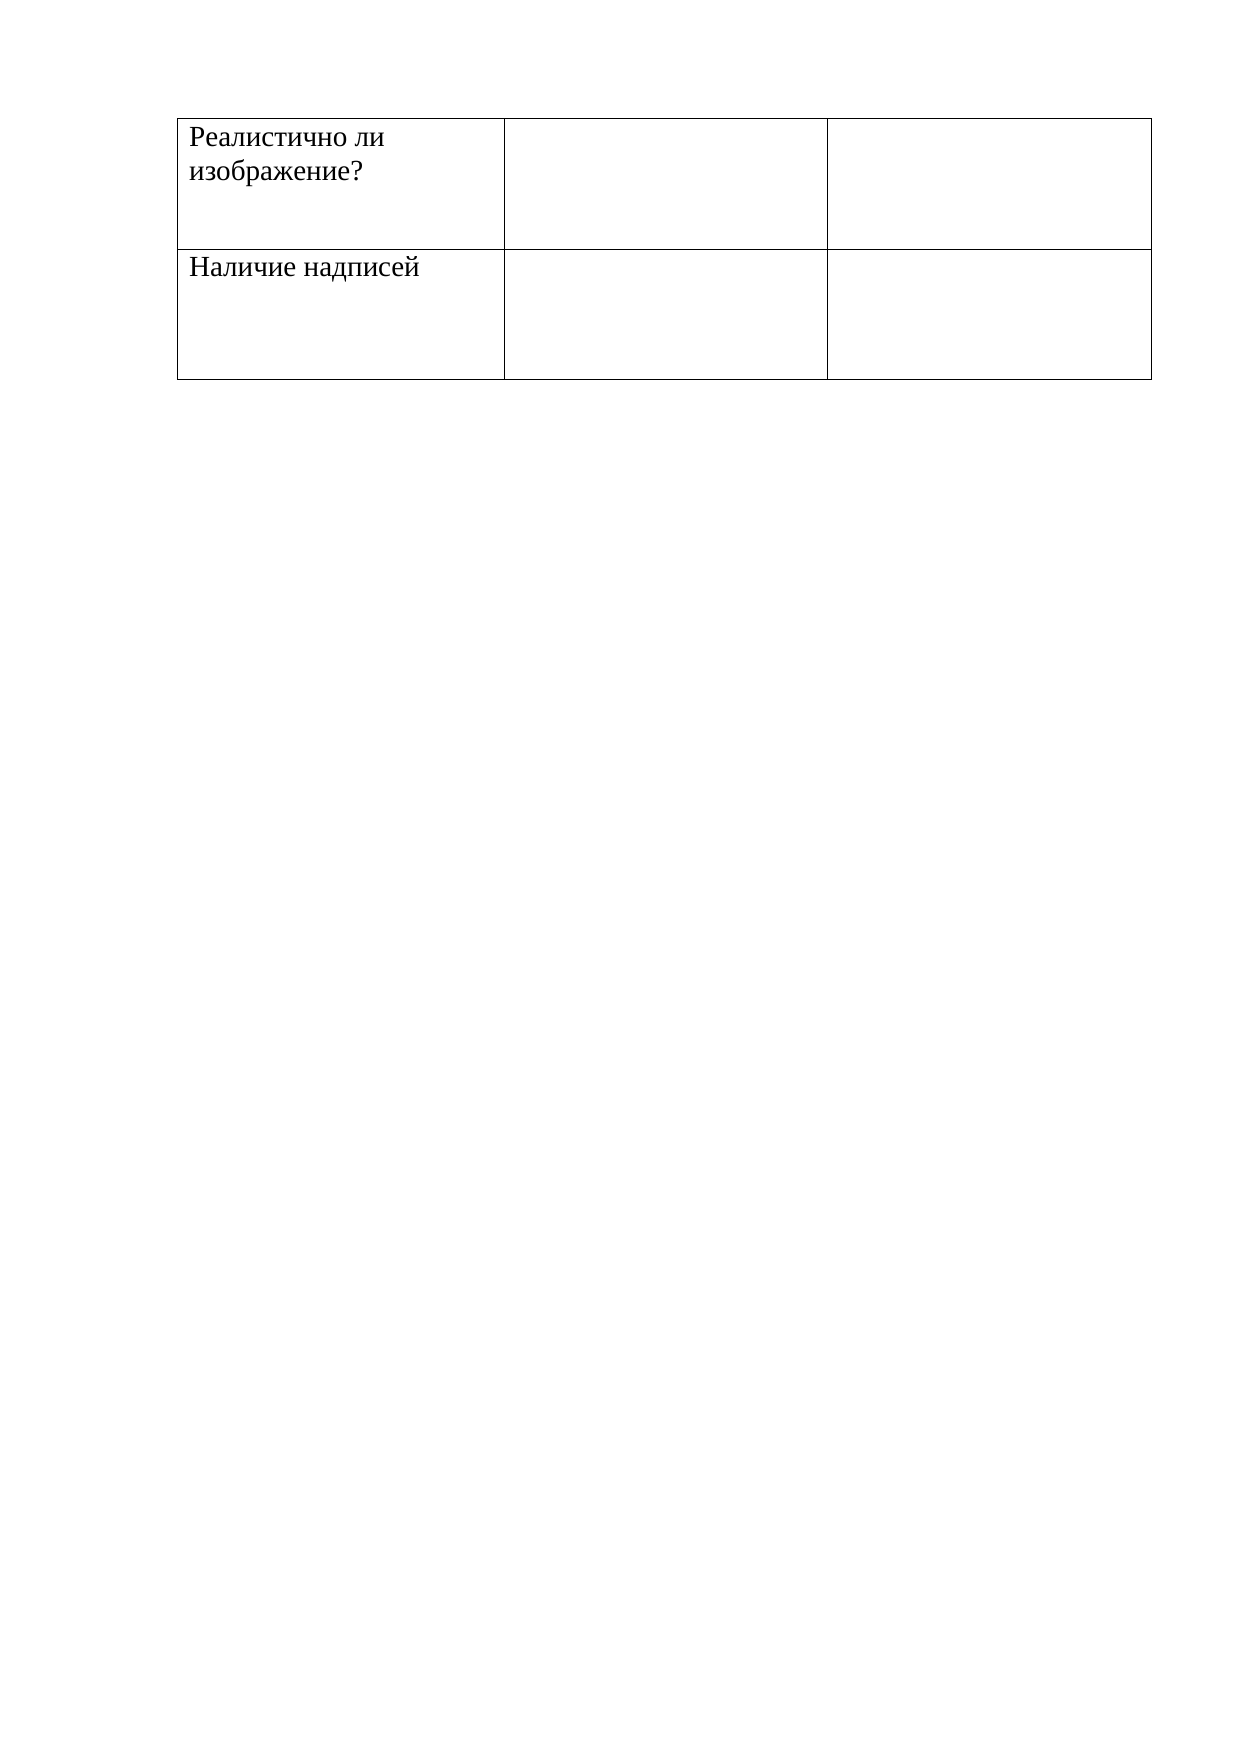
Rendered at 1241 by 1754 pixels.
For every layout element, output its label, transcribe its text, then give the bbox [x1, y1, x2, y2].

table_cell [828, 119, 1151, 248]
table_cell [828, 250, 1151, 379]
table_cell Наличие надписей [178, 250, 504, 379]
table_cell [505, 119, 827, 248]
table_cell Реалистично ли изображение? [178, 119, 504, 248]
table_cell [505, 250, 827, 379]
